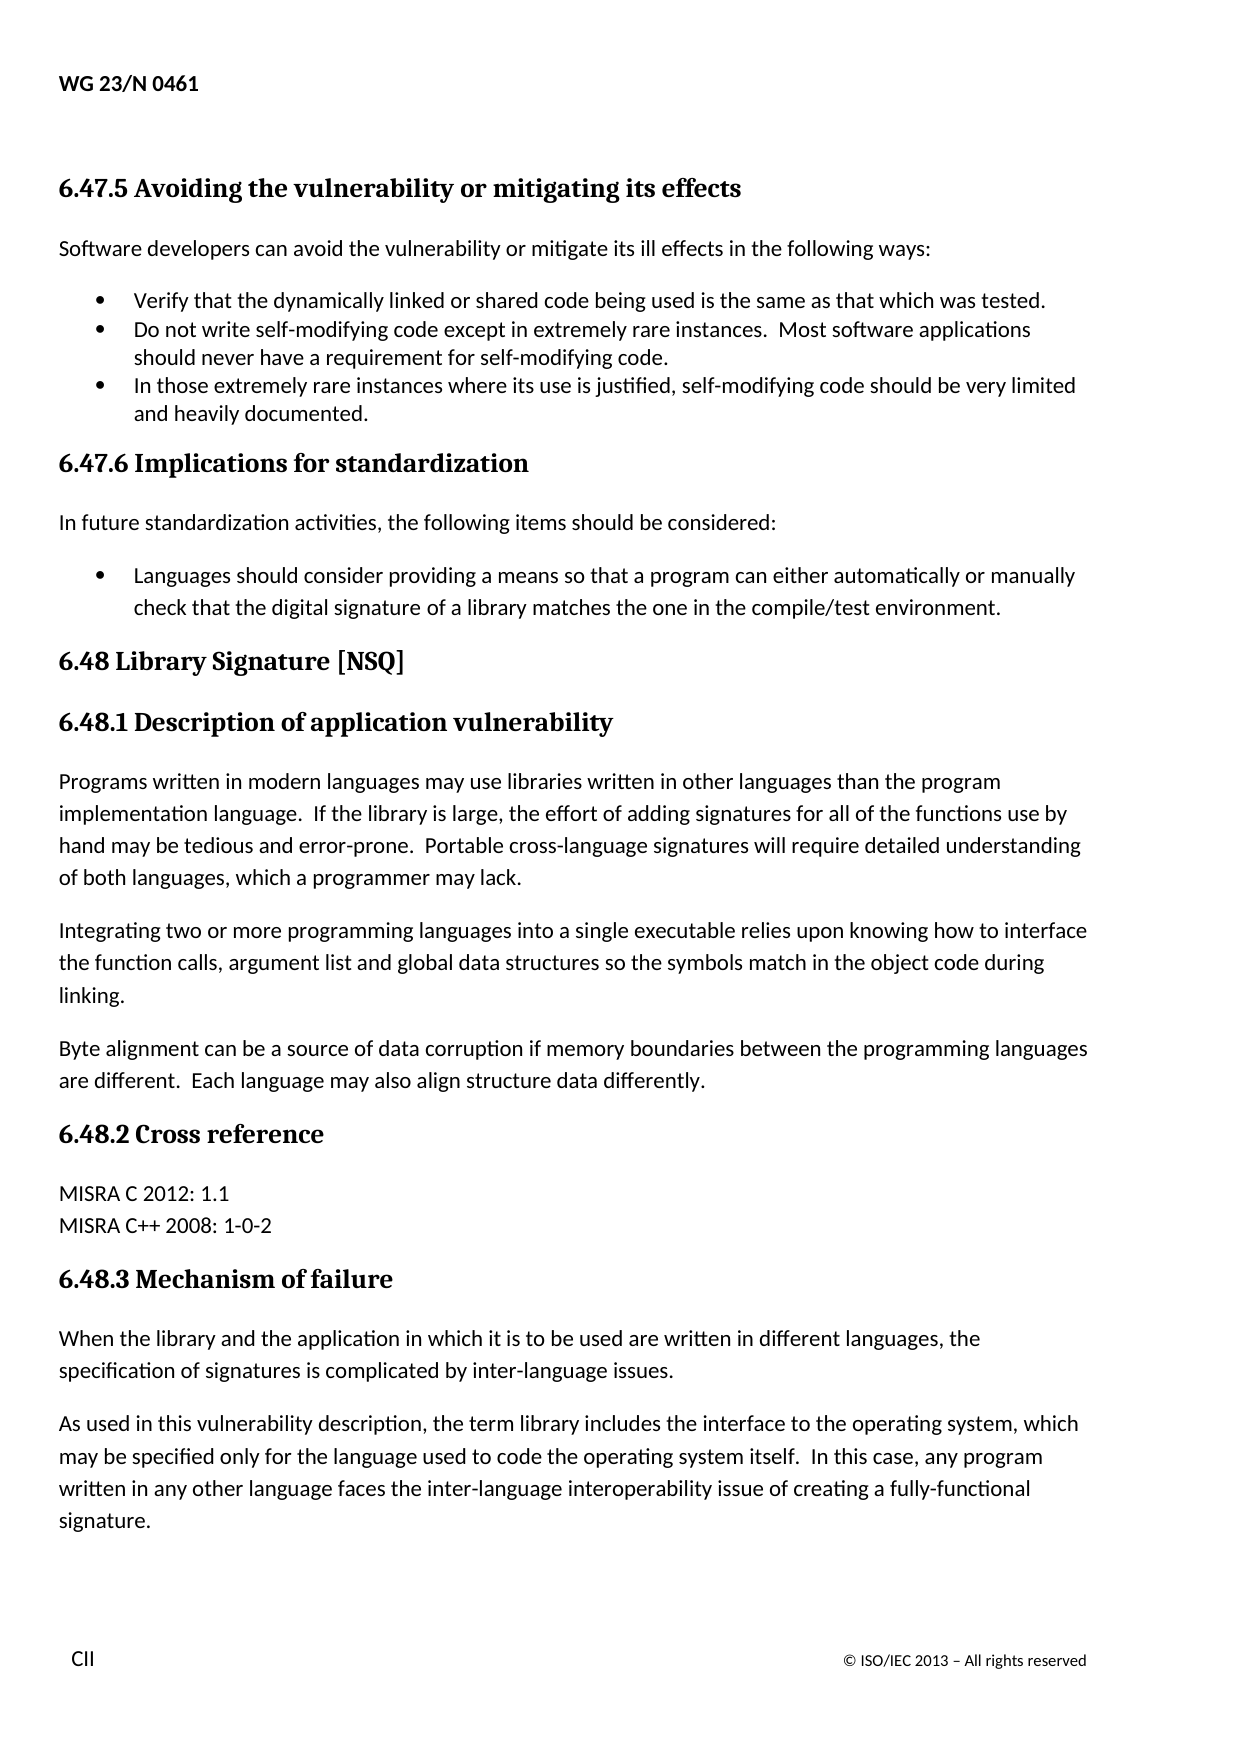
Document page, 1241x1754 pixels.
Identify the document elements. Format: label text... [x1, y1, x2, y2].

subtitle 6.48.2 Cross reference [58, 1119, 1099, 1150]
subtitle 6.48.3 Mechanism of failure [58, 1264, 1099, 1295]
subtitle 6.48.1 Description of application vulnerability [58, 707, 1099, 738]
text Byte alignment can be a source of data corruption if memory boundaries between the programming languages are different. Each language may also align structure data differently. [58, 1034, 1099, 1094]
text When the library and the application in which it is to be used are written in different languages, the specification of signatures is complicated by inter-language issues. [58, 1324, 1099, 1384]
text MISRA C 2012: 1.1 [58, 1179, 1099, 1207]
subtitle 6.47.6 Implications for standardization [58, 448, 1099, 479]
list In those extremely rare instances where its use is justified, self-modifying code should be very limited and heavily documented. [96, 371, 1099, 427]
text MISRA C++ 2008: 1-0-2 [58, 1211, 1099, 1239]
subtitle 6.48 Library Signature [NSQ] [58, 646, 1099, 677]
text As used in this vulnerability description, the term library includes the interface to the operating system, which may be specified only for the language used to code the operating system itself. In this case, any program written in any other language faces the inter-language interoperability issue of creating a fully-functional signature. [58, 1409, 1099, 1534]
list Do not write self-modifying code except in extremely rare instances. Most software applications should never have a requirement for self-modifying code. [96, 315, 1099, 371]
text Programs written in modern languages may use libraries written in other languages than the program implementation language. If the library is large, the effort of adding signatures for all of the functions use by hand may be tedious and error-prone. Portable cross-language signatures will require detailed understanding of both languages, which a programmer may lack. [58, 767, 1099, 891]
list Verify that the dynamically linked or shared code being used is the same as that which was tested. [96, 287, 1099, 315]
text Software developers can avoid the vulnerability or mitigate its ill effects in the following ways: [58, 234, 1099, 262]
text In future standardization activities, the following items should be considered: [58, 508, 1099, 536]
text Integrating two or more programming languages into a single executable relies upon knowing how to interface the function calls, argument list and global data structures so the symbols match in the object code during linking. [58, 916, 1099, 1009]
list Languages should consider providing a means so that a program can either automatically or manually check that the digital signature of a library matches the one in the compile/test environment. [96, 561, 1099, 621]
subtitle 6.47.5 Avoiding the vulnerability or mitigating its effects [58, 173, 1099, 205]
